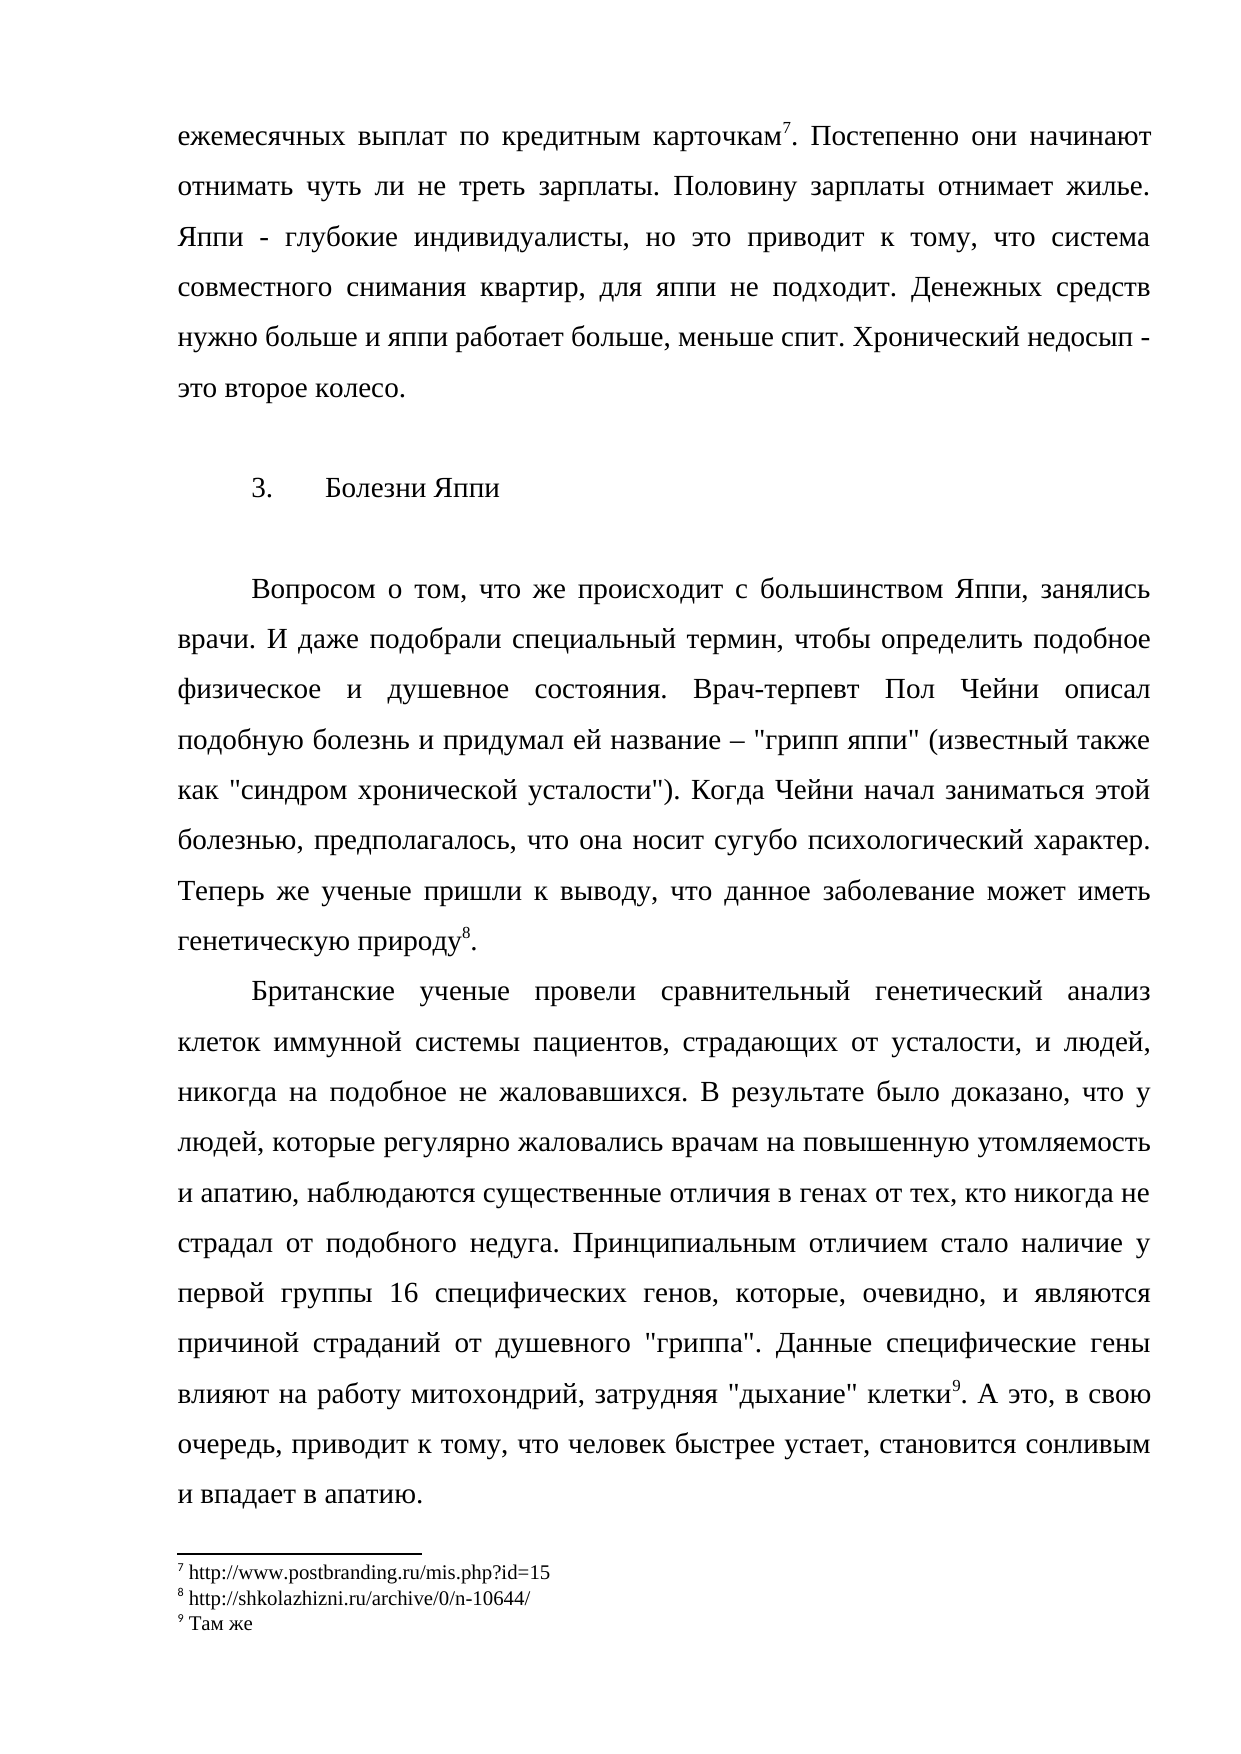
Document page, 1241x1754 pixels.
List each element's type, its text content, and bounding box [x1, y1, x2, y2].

text Вопросом о том, что же происходит с большинством Яппи, занялись врачи. И даже подобрали специальный термин, чтобы определить подобное физическое и душевное состояния. Врач-терпевт Пол Чейни описал подобную болезнь и придумал ей название – "грипп яппи" (известный также как "синдром хронической усталости"). Когда Чейни начал заниматься этой болезнью, предполагалось, что она носит сугубо психологический характер. Теперь же ученые пришли к выводу, что данное заболевание может иметь генетическую природу. [177, 571, 1152, 957]
text Британские ученые провели сравнительный генетический анализ клеток иммунной системы пациентов, страдающих от усталости, и людей, никогда на подобное не жаловавшихся. В результате было доказано, что у людей, которые регулярно жаловались врачам на повышенную утомляемость и апатию, наблюдаются существенные отличия в генах от тех, кто никогда не страдал от подобного недуга. Принципиальным отличием стало наличие у первой группы 16 специфических генов, которые, очевидно, и являются причиной страданий от душевного "гриппа". Данные специфические гены влияют на работу митохондрий, затрудняя "дыхание" клетки. А это, в свою очередь, приводит к тому, что человек быстрее устает, становится сонливым и впадает в апатию. [177, 973, 1152, 1510]
list Болезни Яппи [177, 470, 1152, 504]
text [177, 118, 1152, 403]
